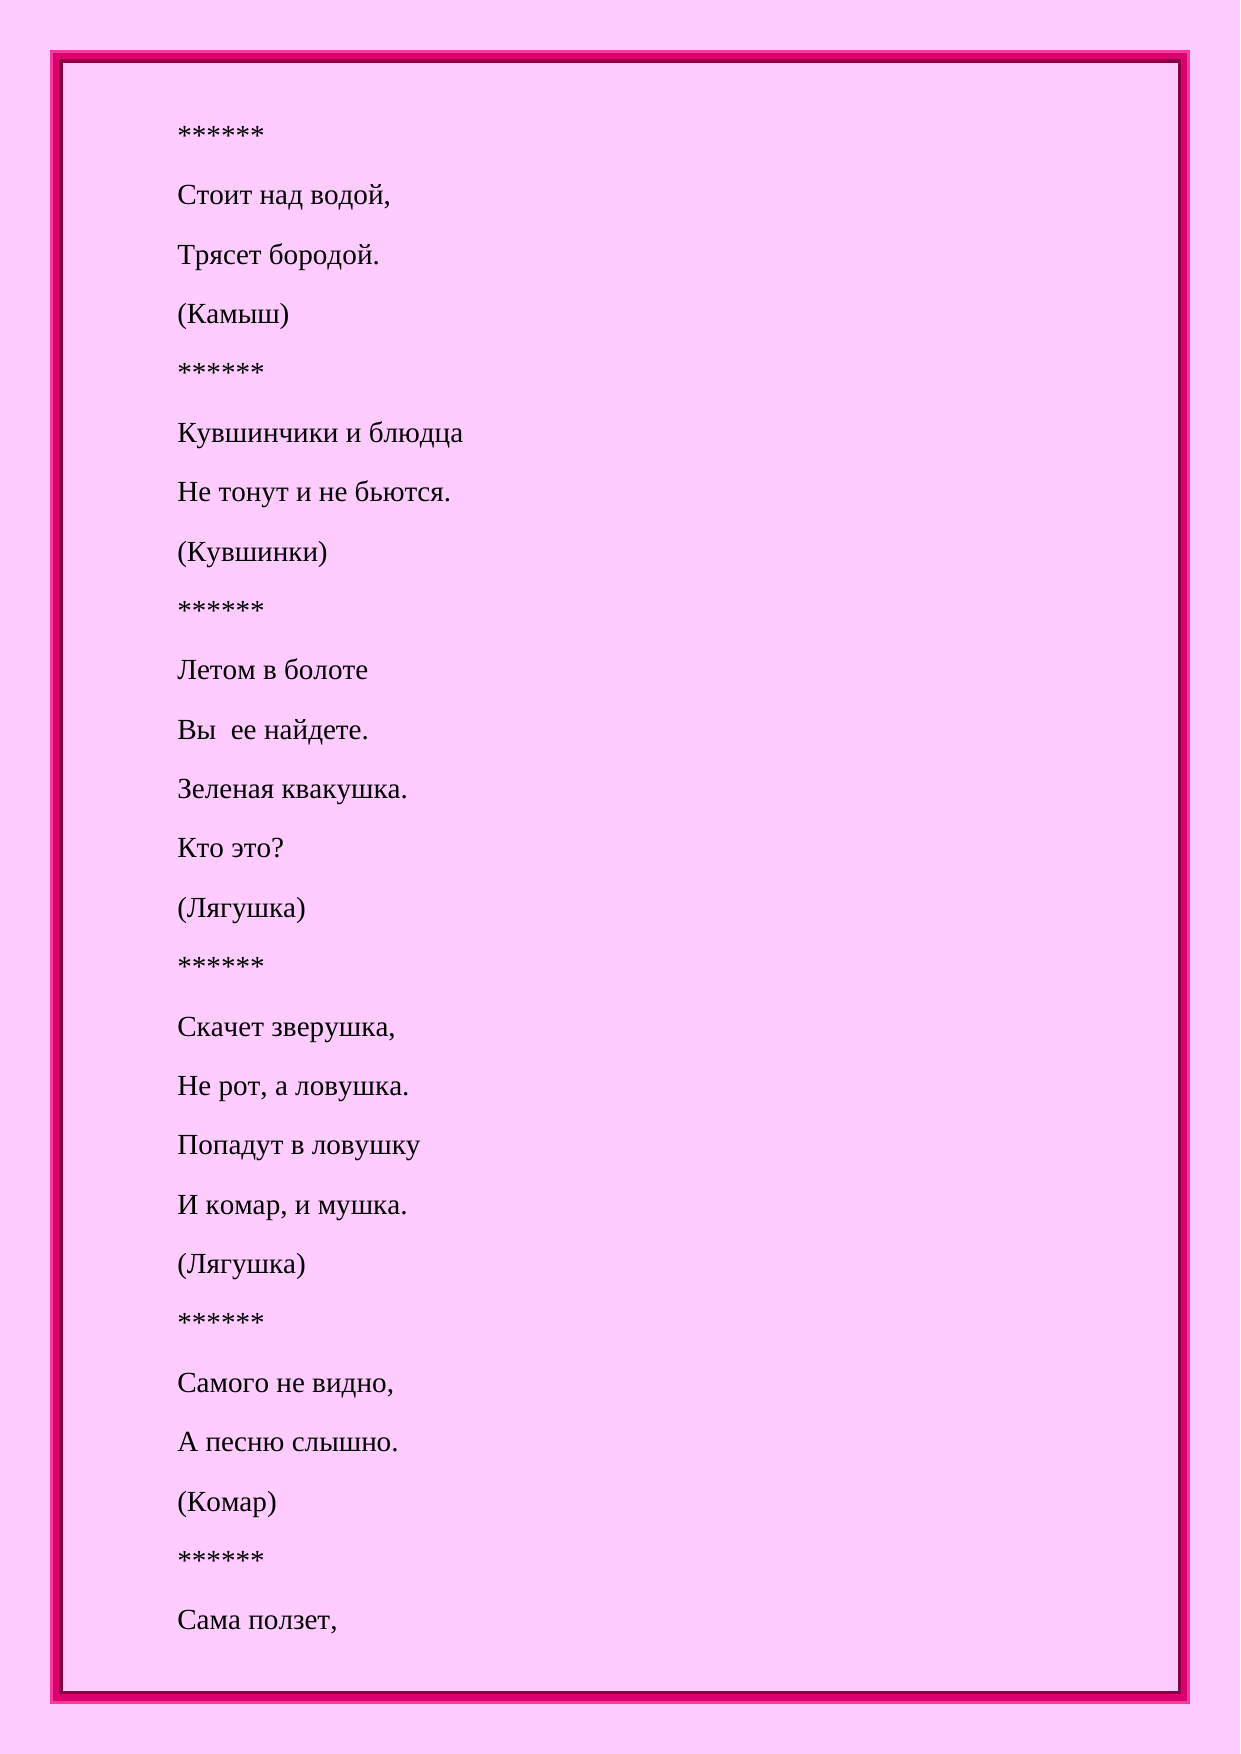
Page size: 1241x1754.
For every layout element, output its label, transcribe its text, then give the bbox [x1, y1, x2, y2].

text Сама ползет, [177, 1602, 1152, 1636]
text (Лягушка) [177, 890, 1152, 923]
text Попадут в ловушку [177, 1127, 1152, 1161]
text ****** [177, 593, 1152, 627]
text Самого не видно, [177, 1365, 1152, 1398]
text ****** [177, 949, 1152, 983]
text Не тонут и не бьются. [177, 474, 1152, 508]
text Кто это? [177, 831, 1152, 864]
text А песню слышно. [177, 1424, 1152, 1458]
text (Кувшинки) [177, 534, 1152, 567]
text (Лягушка) [177, 1246, 1152, 1280]
text Скачет зверушка, [177, 1009, 1152, 1042]
text ****** [177, 356, 1152, 389]
text Трясет бородой. [177, 237, 1152, 270]
text Стоит над водой, [177, 177, 1152, 211]
text Кувшинчики и блюдца [177, 415, 1152, 448]
text И комар, и мушка. [177, 1187, 1152, 1220]
text ****** [177, 1543, 1152, 1577]
text Вы ее найдете. [177, 712, 1152, 745]
text Летом в болоте [177, 652, 1152, 686]
text (Комар) [177, 1484, 1152, 1517]
text ****** [177, 1306, 1152, 1339]
text (Камыш) [177, 296, 1152, 330]
text Не рот, а ловушка. [177, 1068, 1152, 1102]
text Зеленая квакушка. [177, 771, 1152, 805]
text ****** [177, 118, 1152, 152]
